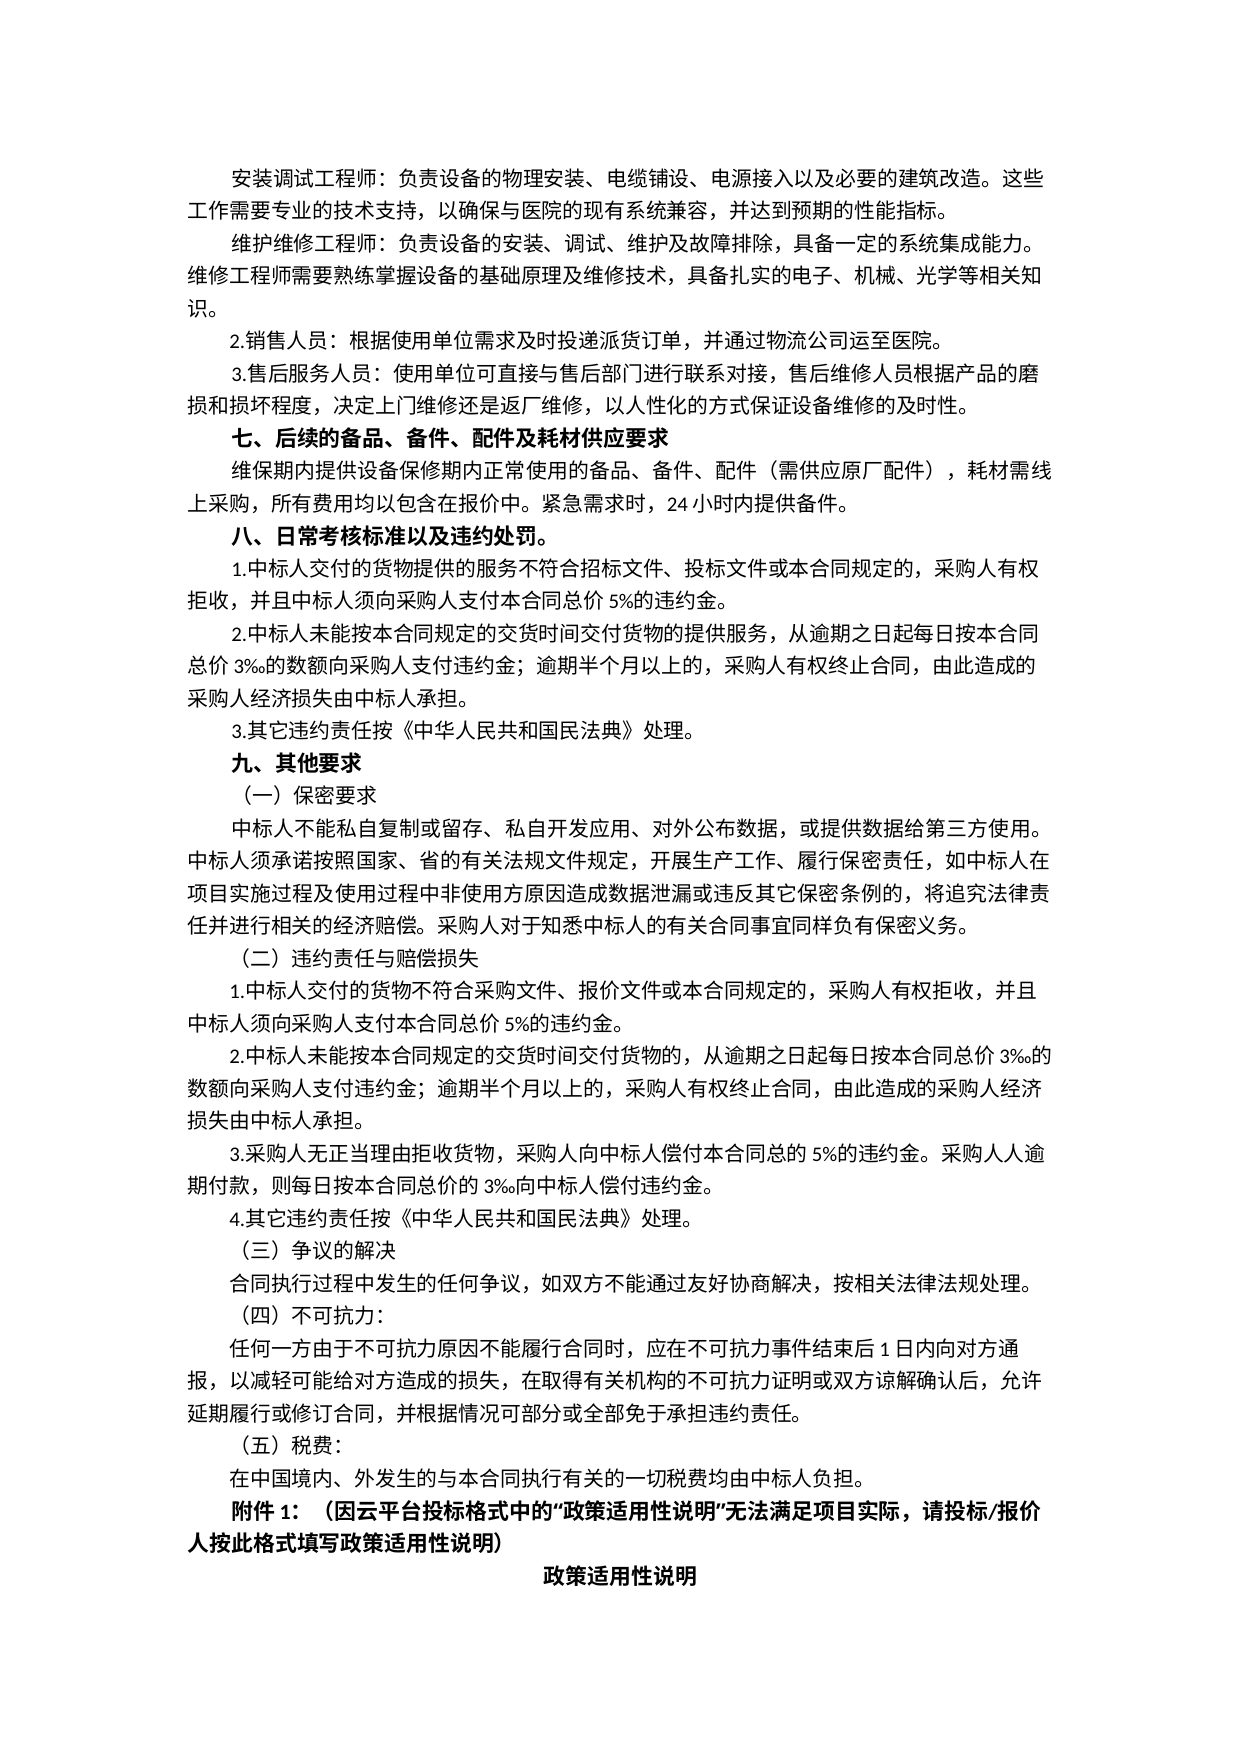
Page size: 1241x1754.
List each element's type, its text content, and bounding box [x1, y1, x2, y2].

text 4.其它违约责任按《中华人民共和国民法典》处理。 [187, 1202, 1053, 1234]
text 3.售后服务人员：使用单位可直接与售后部门进行联系对接，售后维修人员根据产品的磨损和损坏程度，决定上门维修还是返厂维修，以人性化的方式保证设备维修的及时性。 [187, 357, 1053, 422]
text 附件1：（因云平台投标格式中的“政策适用性说明”无法满足项目实际，请投标/报价人按此格式填写政策适用性说明） [187, 1494, 1053, 1559]
text 任何一方由于不可抗力原因不能履行合同时，应在不可抗力事件结束后1日内向对方通报，以减轻可能给对方造成的损失，在取得有关机构的不可抗力证明或双方谅解确认后，允许延期履行或修订合同，并根据情况可部分或全部免于承担违约责任。 [187, 1332, 1053, 1429]
text 3.其它违约责任按《中华人民共和国民法典》处理。 [187, 714, 1053, 747]
text 七、后续的备品、备件、配件及耗材供应要求 [187, 422, 1053, 454]
text 3.采购人无正当理由拒收货物，采购人向中标人偿付本合同总的5%的违约金。采购人人逾期付款，则每日按本合同总价的3‰向中标人偿付违约金。 [187, 1137, 1053, 1202]
text 在中国境内、外发生的与本合同执行有关的一切税费均由中标人负担。 [187, 1462, 1053, 1494]
text 2.销售人员：根据使用单位需求及时投递派货订单，并通过物流公司运至医院。 [187, 324, 1053, 357]
text 中标人不能私自复制或留存、私自开发应用、对外公布数据，或提供数据给第三方使用。中标人须承诺按照国家、省的有关法规文件规定，开展生产工作、履行保密责任，如中标人在项目实施过程及使用过程中非使用方原因造成数据泄漏或违反其它保密条例的，将追究法律责任并进行相关的经济赔偿。采购人对于知悉中标人的有关合同事宜同样负有保密义务。 [187, 812, 1053, 942]
text 1.中标人交付的货物不符合采购文件、报价文件或本合同规定的，采购人有权拒收，并且中标人须向采购人支付本合同总价5%的违约金。 [187, 974, 1053, 1039]
text 合同执行过程中发生的任何争议，如双方不能通过友好协商解决，按相关法律法规处理。 [187, 1267, 1053, 1299]
text 九、其他要求 [187, 747, 1053, 779]
text （二）违约责任与赔偿损失 [187, 942, 1053, 974]
text 2.中标人未能按本合同规定的交货时间交付货物的，从逾期之日起每日按本合同总价3‰的数额向采购人支付违约金；逾期半个月以上的，采购人有权终止合同，由此造成的采购人经济损失由中标人承担。 [187, 1039, 1053, 1137]
text 维护维修工程师：负责设备的安装、调试、维护及故障排除，具备一定的系统集成能力。维修工程师需要熟练掌握设备的基础原理及维修技术，具备扎实的电子、机械、光学等相关知识。 [187, 227, 1053, 324]
text （五）税费： [187, 1429, 1053, 1462]
text 政策适用性说明 [187, 1559, 1053, 1592]
text （一）保密要求 [187, 779, 1053, 812]
text 1.中标人交付的货物提供的服务不符合招标文件、投标文件或本合同规定的，采购人有权拒收，并且中标人须向采购人支付本合同总价5%的违约金。 [187, 552, 1053, 617]
text 八、日常考核标准以及违约处罚。 [187, 519, 1053, 552]
text 2.中标人未能按本合同规定的交货时间交付货物的提供服务，从逾期之日起每日按本合同总价3‰的数额向采购人支付违约金；逾期半个月以上的，采购人有权终止合同，由此造成的采购人经济损失由中标人承担。 [187, 617, 1053, 714]
text 维保期内提供设备保修期内正常使用的备品、备件、配件（需供应原厂配件），耗材需线上采购，所有费用均以包含在报价中。紧急需求时，24小时内提供备件。 [187, 454, 1053, 519]
text 安装调试工程师：负责设备的物理安装、电缆铺设、电源接入以及必要的建筑改造。这些工作需要专业的技术支持，以确保与医院的现有系统兼容，并达到预期的性能指标。 [187, 162, 1053, 227]
text （三）争议的解决 [187, 1234, 1053, 1267]
text （四）不可抗力： [187, 1299, 1053, 1332]
